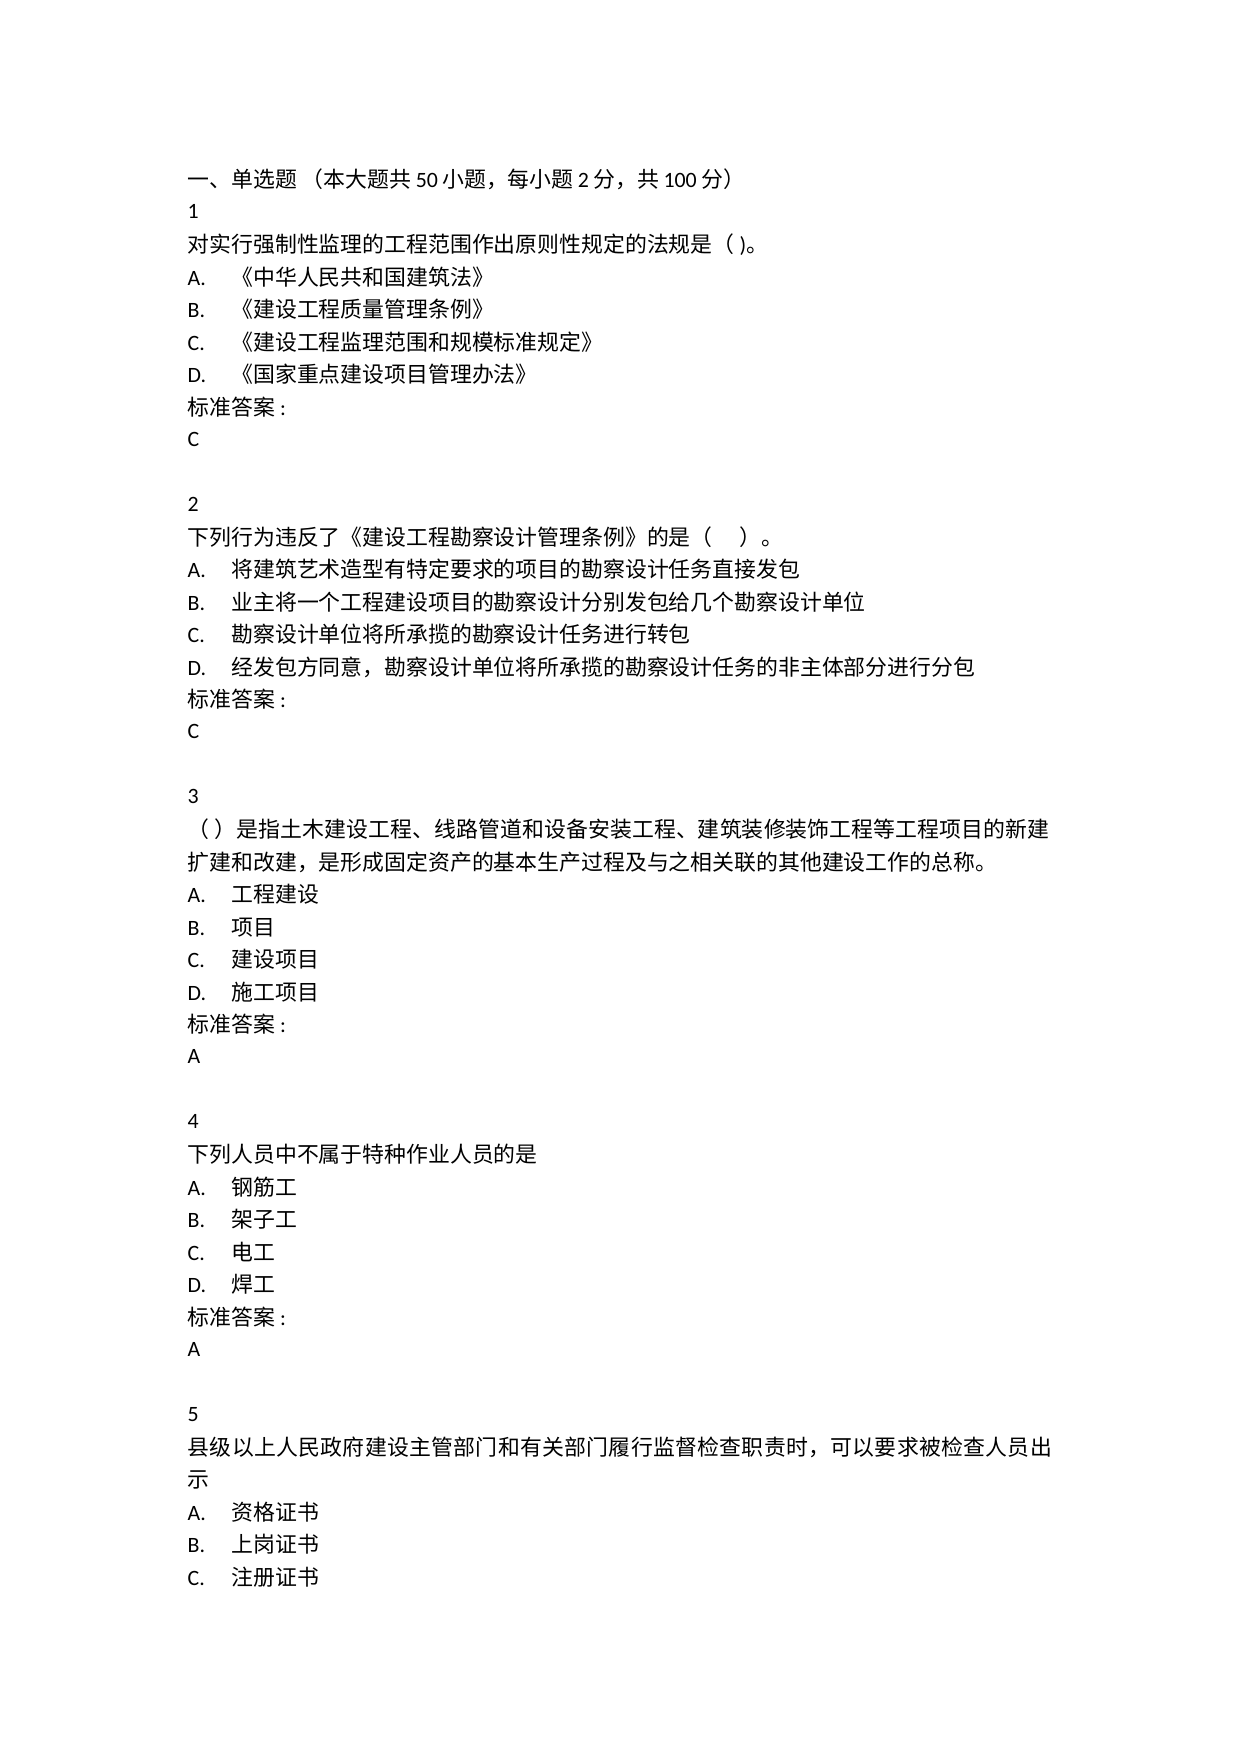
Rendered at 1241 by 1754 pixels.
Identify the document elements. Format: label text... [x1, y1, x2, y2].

text C. 《建设工程监理范围和规模标准规定》 [187, 324, 1053, 357]
text A. 工程建设 [187, 877, 1053, 909]
text D. 焊工 [187, 1267, 1053, 1299]
text 标准答案 : [187, 389, 1053, 422]
text 标准答案 : [187, 682, 1053, 714]
text A. 《中华人民共和国建筑法》 [187, 259, 1053, 292]
text B. 业主将一个工程建设项目的勘察设计分别发包给几个勘察设计单位 [187, 584, 1053, 617]
text （ ）是指土木建设工程、线路管道和设备安装工程、建筑装修装饰工程等工程项目的新建、扩建和改建，是形成固定资产的基本生产过程及与之相关联的其他建设工作的总称。 [187, 812, 1053, 877]
text C. 电工 [187, 1234, 1053, 1267]
text C. 注册证书 [187, 1559, 1053, 1592]
text A. 钢筋工 [187, 1169, 1053, 1202]
text B. 《建设工程质量管理条例》 [187, 292, 1053, 324]
text D. 施工项目 [187, 974, 1053, 1007]
text 4 [187, 1104, 1053, 1137]
text C [187, 422, 1053, 454]
text 5 [187, 1397, 1053, 1429]
text 下列行为违反了《建设工程勘察设计管理条例》的是（ ）。 [187, 519, 1053, 552]
text 1 [187, 194, 1053, 227]
text B. 架子工 [187, 1202, 1053, 1234]
text D. 经发包方同意，勘察设计单位将所承揽的勘察设计任务的非主体部分进行分包 [187, 649, 1053, 682]
text A [187, 1039, 1053, 1072]
text B. 上岗证书 [187, 1527, 1053, 1559]
text 标准答案 : [187, 1299, 1053, 1332]
text C. 勘察设计单位将所承揽的勘察设计任务进行转包 [187, 617, 1053, 649]
text 下列人员中不属于特种作业人员的是 [187, 1137, 1053, 1169]
text C. 建设项目 [187, 942, 1053, 974]
text A [187, 1332, 1053, 1364]
text C [187, 714, 1053, 747]
text A. 资格证书 [187, 1494, 1053, 1527]
text 对实行强制性监理的工程范围作出原则性规定的法规是（ )。 [187, 227, 1053, 259]
text A. 将建筑艺术造型有特定要求的项目的勘察设计任务直接发包 [187, 552, 1053, 584]
text B. 项目 [187, 909, 1053, 942]
text D. 《国家重点建设项目管理办法》 [187, 357, 1053, 389]
text 2 [187, 487, 1053, 519]
text 3 [187, 779, 1053, 812]
text 标准答案 : [187, 1007, 1053, 1039]
text 一、单选题 （本大题共50小题，每小题2分，共100分） [187, 162, 1053, 194]
text 县级以上人民政府建设主管部门和有关部门履行监督检查职责时，可以要求被检查人员出示 [187, 1429, 1053, 1494]
